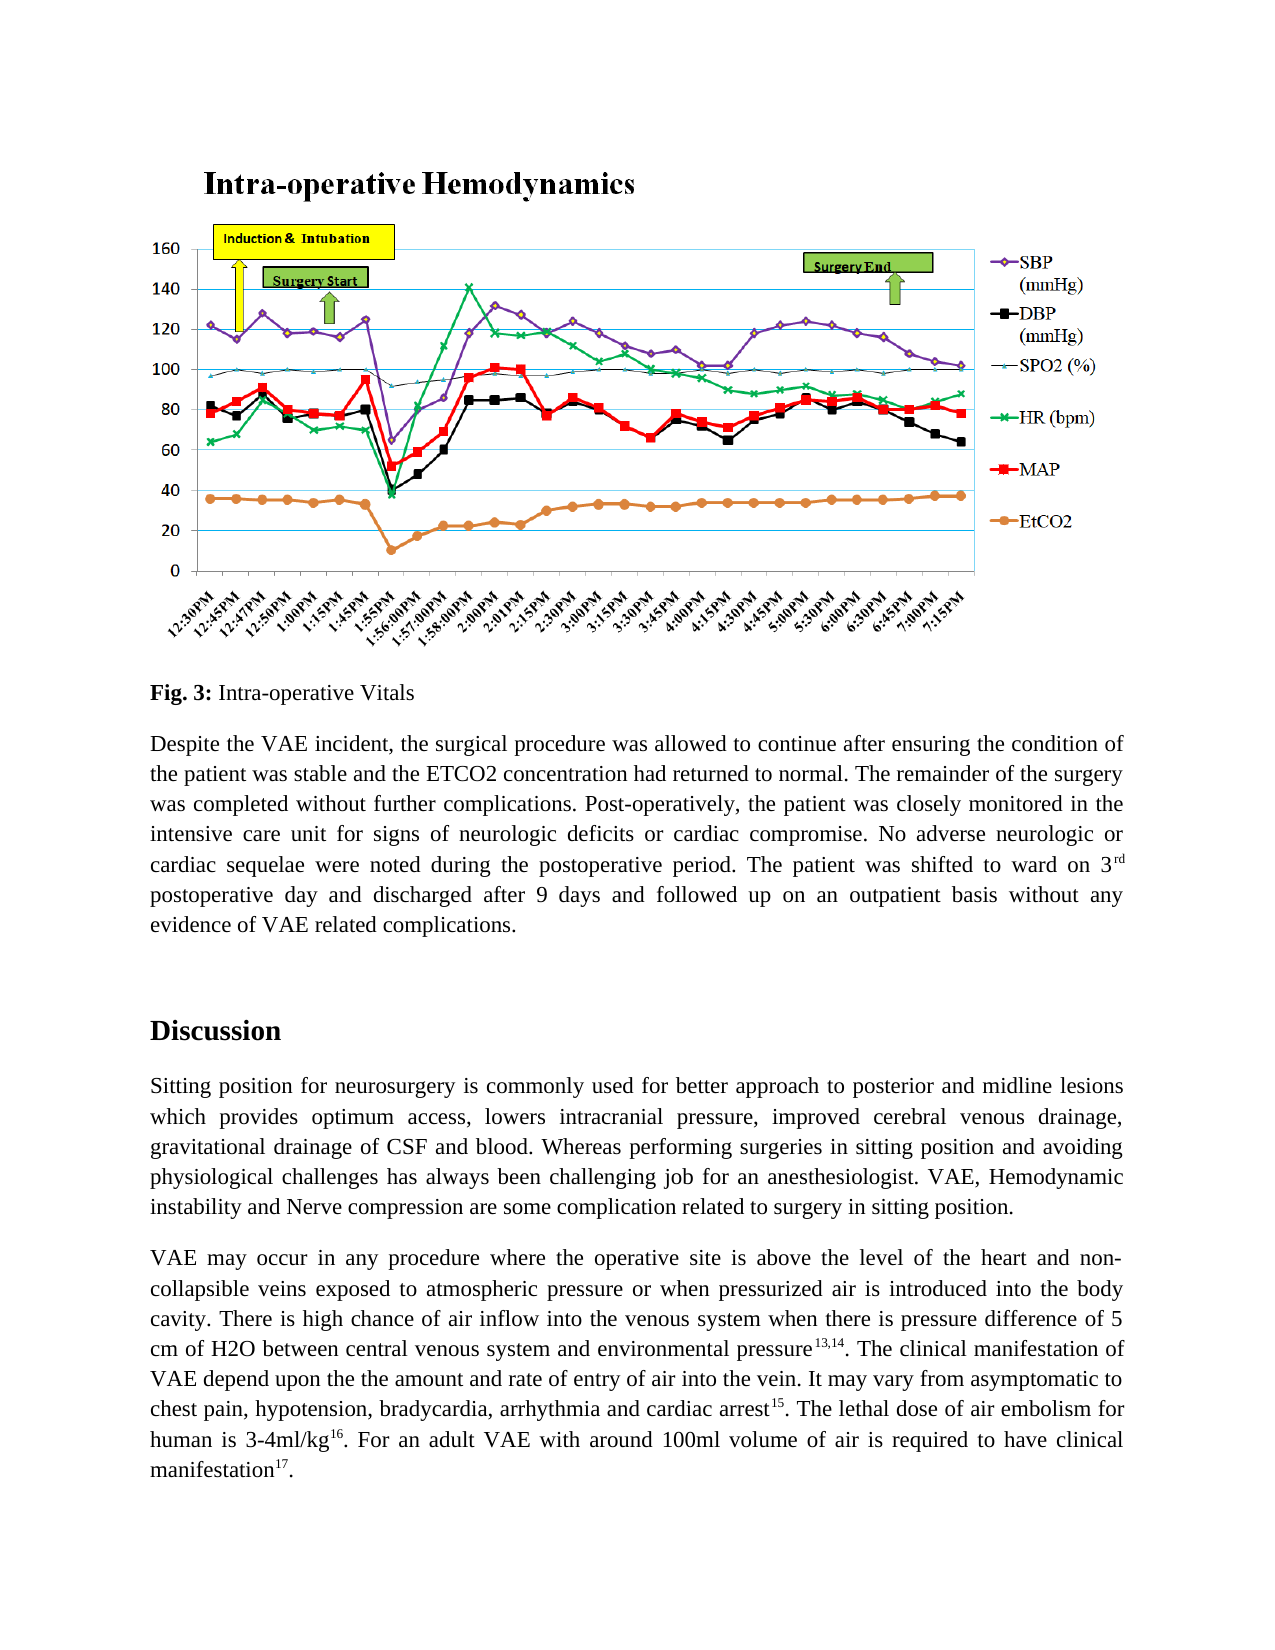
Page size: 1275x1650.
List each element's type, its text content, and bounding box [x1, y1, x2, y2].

text Discussion [150, 1013, 1125, 1047]
text Despite the VAE incident, the surgical procedure was allowed to continue after ensuring the condition of the patient was stable and the ETCO2 concentration had returned to normal. The remainder of the surgery was completed without further complications. Post-operatively, the patient was closely monitored in the intensive care unit for signs of neurologic deficits or cardiac compromise. No adverse neurologic or cardiac sequelae were noted during the postoperative period. The patient was shifted to ward on 3rd postoperative day and discharged after 9 days and followed up on an outpatient basis without any evidence of VAE related complications. [150, 730, 1125, 937]
text Sitting position for neurosurgery is commonly used for better approach to posterior and midline lesions which provides optimum access, lowers intracranial pressure, improved cerebral venous drainage, gravitational drainage of CSF and blood. Whereas performing surgeries in sitting position and avoiding physiological challenges has always been challenging job for an anesthesiologist. VAE, Hemodynamic instability and Nerve compression are some complication related to surgery in sitting position. [150, 1073, 1125, 1220]
text Fig. 3: Intra-operative Vitals [150, 679, 1125, 705]
picture [150, 150, 1103, 654]
text VAE may occur in any procedure where the operative site is above the level of the heart and non-collapsible veins exposed to atmospheric pressure or when pressurized air is introduced into the body cavity. There is high chance of air inflow into the venous system when there is pressure difference of 5 cm of H2O between central venous system and environmental pressure,. The clinical manifestation of VAE depend upon the the amount and rate of entry of air into the vein. It may vary from asymptomatic to chest pain, hypotension, bradycardia, arrhythmia and cardiac arrest. The lethal dose of air embolism for human is 3-4ml/kg. For an adult VAE with around 100ml volume of air is required to have clinical manifestation. [150, 1244, 1125, 1482]
